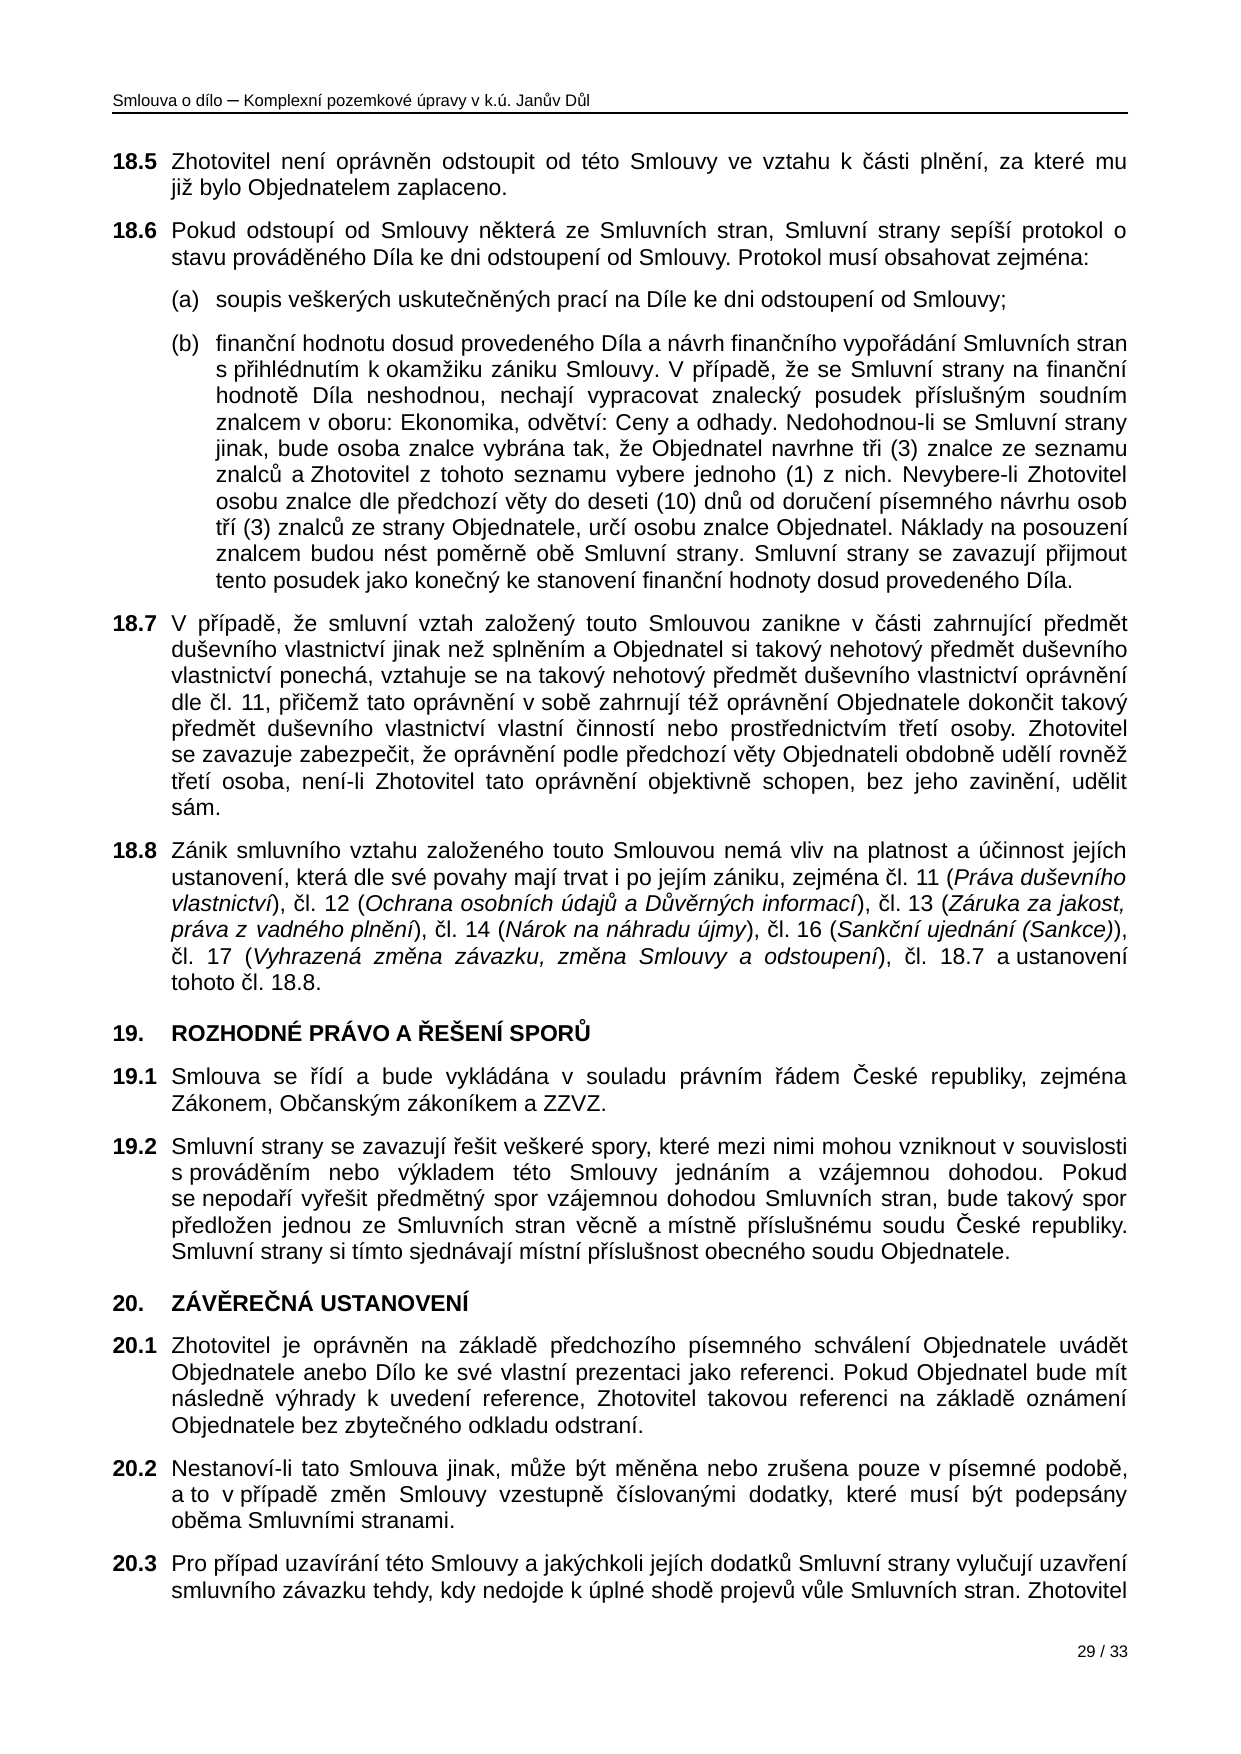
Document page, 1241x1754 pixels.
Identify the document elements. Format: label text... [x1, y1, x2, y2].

text Pokud odstoupí od Smlouvy některá ze Smluvních stran, Smluvní strany sepíší protokol o stavu prováděného Díla ke dni odstoupení od Smlouvy. Protokol musí obsahovat zejména: [112, 217, 1128, 270]
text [112, 1550, 1128, 1603]
text Zánik smluvního vztahu založeného touto Smlouvou nemá vliv na platnost a účinnost jejích ustanovení, která dle své povahy mají trvat i po jejím zániku, zejména čl. 11 (Práva duševního vlastnictví), čl. 12 (Ochrana osobních údajů a Důvěrných informací), čl. 13 (Záruka za jakost, práva z vadného plnění), čl. 14 (Nárok na náhradu újmy), čl. 16 (Sankční ujednání (Sankce)), čl. 17 (Vyhrazená změna závazku, změna Smlouvy a odstoupení), čl. 18.7 a ustanovení tohoto čl. 18.8. [112, 837, 1128, 995]
list finanční hodnotu dosud provedeného Díla a návrh finančního vypořádání Smluvních stran s přihlédnutím k okamžiku zániku Smlouvy. V případě, že se Smluvní strany na finanční hodnotě Díla neshodnou, nechají vypracovat znalecký posudek příslušným soudním znalcem v oboru: Ekonomika, odvětví: Ceny a odhady. Nedohodnou-li se Smluvní strany jinak, bude osoba znalce vybrána tak, že Objednatel navrhne tři (3) znalce ze seznamu znalců a Zhotovitel z tohoto seznamu vybere jednoho (1) z nich. Nevybere-li Zhotovitel osobu znalce dle předchozí věty do deseti (10) dnů od doručení písemného návrhu osob tří (3) znalců ze strany Objednatele, určí osobu znalce Objednatel. Náklady na posouzení znalcem budou nést poměrně obě Smluvní strany. Smluvní strany se zavazují přijmout tento posudek jako konečný ke stanovení finanční hodnoty dosud provedeného Díla. [171, 329, 1128, 593]
text Zhotovitel není oprávněn odstoupit od této Smlouvy ve vztahu k části plnění, za které mu již bylo Objednatelem zaplaceno. [112, 148, 1128, 200]
text Nestanoví-li tato Smlouva jinak, může být měněna nebo zrušena pouze v písemné podobě, a to v případě změn Smlouvy vzestupně číslovanými dodatky, které musí být podepsány oběma Smluvními stranami. [112, 1454, 1128, 1534]
list soupis veškerých uskutečněných prací na Díle ke dni odstoupení od Smlouvy; [171, 286, 1128, 313]
text Závěrečná ustanovení [112, 1289, 1128, 1316]
text Zhotovitel je oprávněn na základě předchozího písemného schválení Objednatele uvádět Objednatele anebo Dílo ke své vlastní prezentaci jako referenci. Pokud Objednatel bude mít následně výhrady k uvedení reference, Zhotovitel takovou referenci na základě oznámení Objednatele bez zbytečného odkladu odstraní. [112, 1332, 1128, 1438]
text Smluvní strany se zavazují řešit veškeré spory, které mezi nimi mohou vzniknout v souvislosti s prováděním nebo výkladem této Smlouvy jednáním a vzájemnou dohodou. Pokud se nepodaří vyřešit předmětný spor vzájemnou dohodou Smluvních stran, bude takový spor předložen jednou ze Smluvních stran věcně a místně příslušnému soudu České republiky. Smluvní strany si tímto sjednávají místní příslušnost obecného soudu Objednatele. [112, 1133, 1128, 1264]
text Smlouva se řídí a bude vykládána v souladu právním řádem České republiky, zejména Zákonem, Občanským zákoníkem a ZZVZ. [112, 1063, 1128, 1116]
text Rozhodné právo a řešení sporů [112, 1020, 1128, 1047]
text V případě, že smluvní vztah založený touto Smlouvou zanikne v části zahrnující předmět duševního vlastnictví jinak než splněním a Objednatel si takový nehotový předmět duševního vlastnictví ponechá, vztahuje se na takový nehotový předmět duševního vlastnictví oprávnění dle čl. 11, přičemž tato oprávnění v sobě zahrnují též oprávnění Objednatele dokončit takový předmět duševního vlastnictví vlastní činností nebo prostřednictvím třetí osoby. Zhotovitel se zavazuje zabezpečit, že oprávnění podle předchozí věty Objednateli obdobně udělí rovněž třetí osoba, není-li Zhotovitel tato oprávnění objektivně schopen, bez jeho zavinění, udělit sám. [112, 610, 1128, 821]
